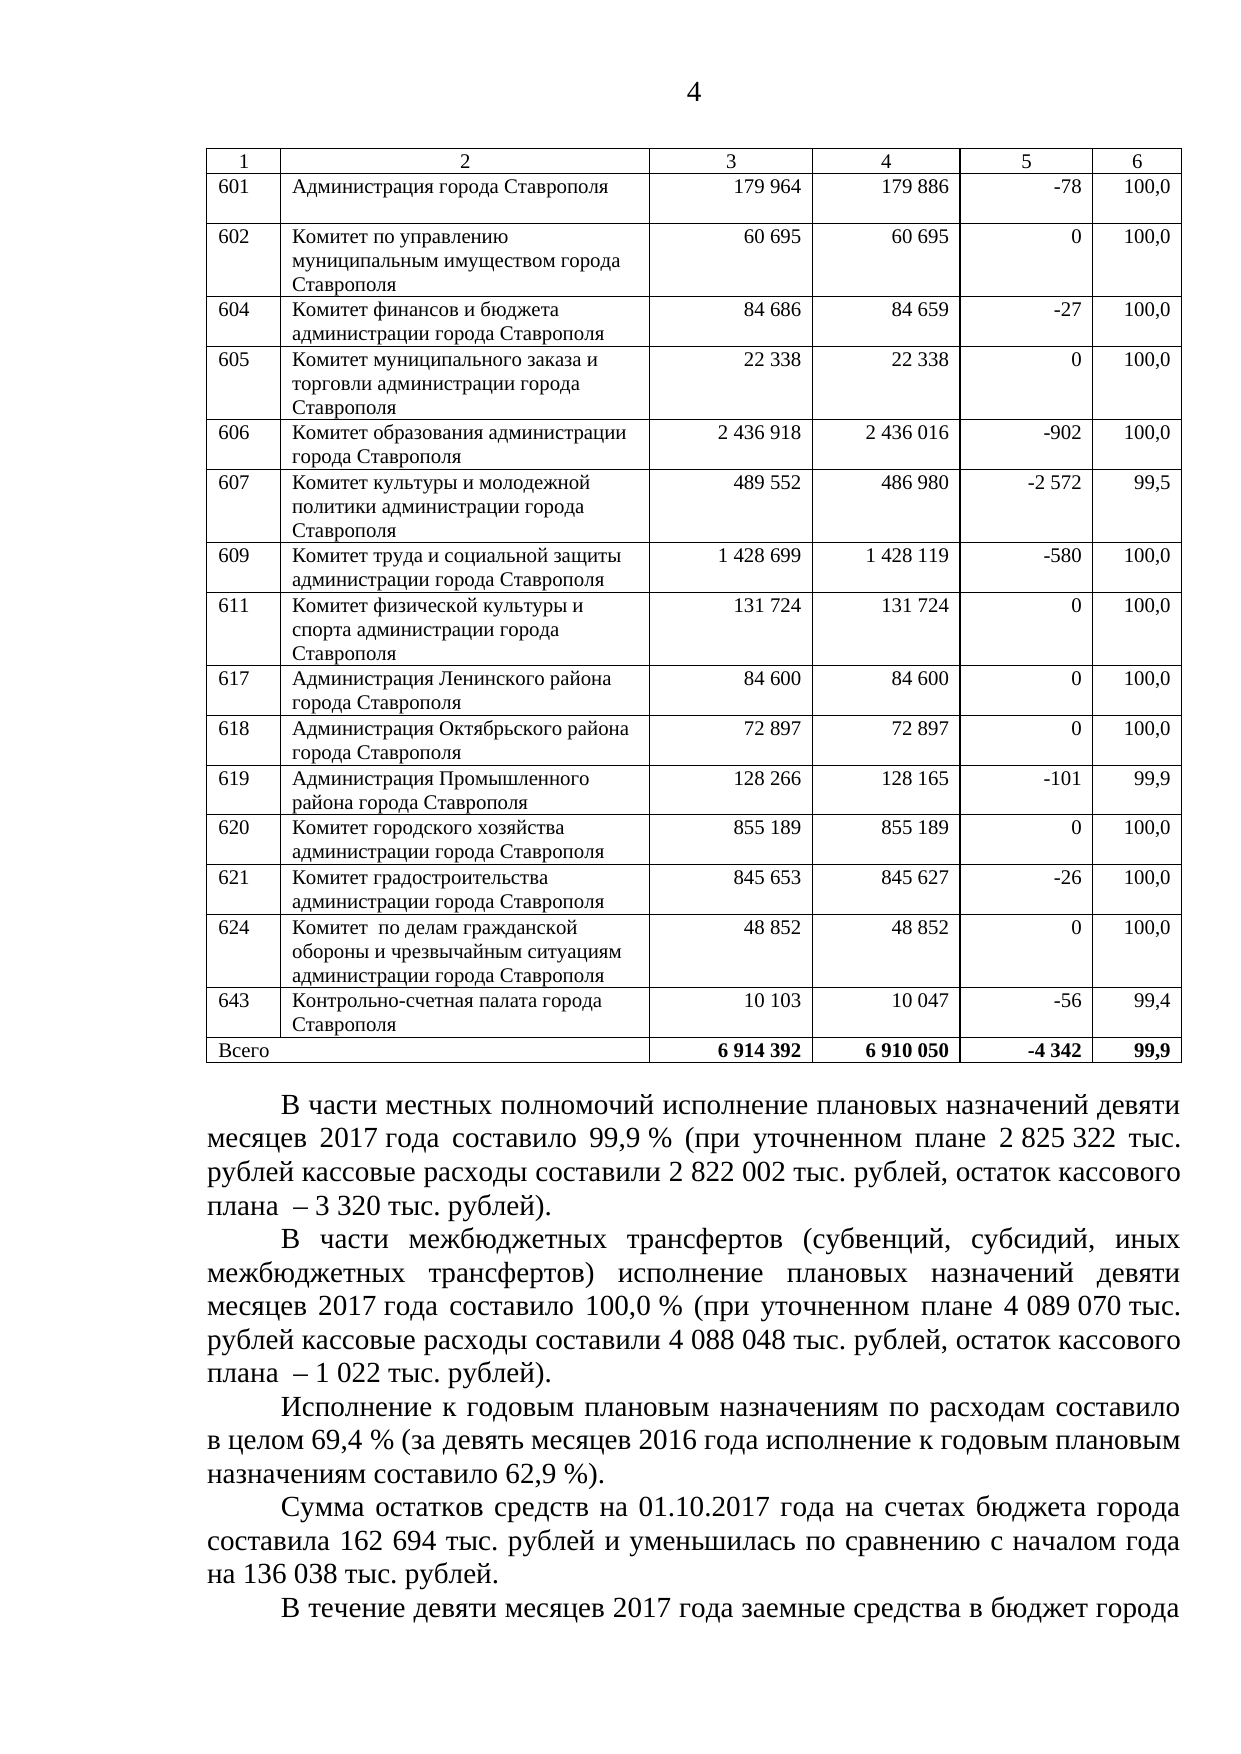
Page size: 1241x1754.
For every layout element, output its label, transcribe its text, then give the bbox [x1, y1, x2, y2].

text В части местных полномочий исполнение плановых назначений девяти месяцев 2017 года составило 99,9 % (при уточненном плане 2 825 322 тыс. рублей кассовые расходы составили 2 822 002 тыс. рублей, остаток кассового плана – 3 320 тыс. рублей). [207, 1087, 1181, 1221]
table_cell 99,4 [1093, 988, 1181, 1037]
table_cell 48 852 [650, 915, 812, 987]
table_cell Контрольно-счетная палата города Ставрополя [281, 988, 649, 1037]
table_cell Всего [207, 1038, 649, 1062]
table_cell 605 [207, 347, 280, 419]
table_cell -27 [961, 297, 1092, 346]
table_cell 0 [961, 347, 1092, 419]
table_cell 99,9 [1093, 766, 1181, 814]
table_cell 131 724 [650, 593, 812, 665]
table_cell 0 [961, 593, 1092, 665]
table_header 3 [650, 149, 812, 173]
table_cell Комитет финансов и бюджета администрации города Ставрополя [281, 297, 649, 346]
table_cell -101 [961, 766, 1092, 814]
table_cell 100,0 [1093, 593, 1181, 665]
table_cell 22 338 [813, 347, 959, 419]
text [207, 1590, 1181, 1624]
table_cell 604 [207, 297, 280, 346]
table_cell 1 428 699 [650, 543, 812, 592]
table_cell -902 [961, 420, 1092, 469]
table_cell 609 [207, 543, 280, 592]
table_cell Комитет городского хозяйства администрации города Ставрополя [281, 815, 649, 864]
table_header 4 [813, 149, 959, 173]
table_cell 10 047 [813, 988, 959, 1037]
table_cell 179 964 [650, 174, 812, 223]
text В части межбюджетных трансфертов (субвенций, субсидий, иных межбюджетных трансфертов) исполнение плановых назначений девяти месяцев 2017 года составило 100,0 % (при уточненном плане 4 089 070 тыс. рублей кассовые расходы составили 4 088 048 тыс. рублей, остаток кассового плана – 1 022 тыс. рублей). [207, 1221, 1181, 1389]
table_cell 0 [961, 224, 1092, 296]
table_cell 0 [961, 716, 1092, 764]
table_cell 2 436 918 [650, 420, 812, 469]
table_cell Комитет градостроительства администрации города Ставрополя [281, 865, 649, 914]
table_cell 128 266 [650, 766, 812, 814]
text Сумма остатков средств на 01.10.2017 года на счетах бюджета города составила 162 694 тыс. рублей и уменьшилась по сравнению с началом года на 136 038 тыс. рублей. [207, 1489, 1181, 1590]
table_cell -56 [961, 988, 1092, 1037]
table_cell 1 428 119 [813, 543, 959, 592]
table_cell 855 189 [650, 815, 812, 864]
table_cell Комитет по делам гражданской обороны и чрезвычайным ситуациям администрации города Ставрополя [281, 915, 649, 987]
table_cell 607 [207, 470, 280, 542]
table_cell 643 [207, 988, 280, 1037]
table_cell Комитет труда и социальной защиты администрации города Ставрополя [281, 543, 649, 592]
table_cell 72 897 [813, 716, 959, 764]
table_cell 624 [207, 915, 280, 987]
table_cell 602 [207, 224, 280, 296]
text Исполнение к годовым плановым назначениям по расходам составило в целом 69,4 % (за девять месяцев 2016 года исполнение к годовым плановым назначениям составило 62,9 %). [207, 1389, 1181, 1489]
table_cell 100,0 [1093, 420, 1181, 469]
table_cell 99,5 [1093, 470, 1181, 542]
table_cell 10 103 [650, 988, 812, 1037]
table_cell 617 [207, 666, 280, 715]
table_cell -580 [961, 543, 1092, 592]
table_cell 84 600 [813, 666, 959, 715]
table_header 1 [207, 149, 280, 173]
table_cell Администрация Промышленного района города Ставрополя [281, 766, 649, 814]
table_cell 100,0 [1093, 666, 1181, 715]
table_cell Комитет по управлению муниципальным имуществом города Ставрополя [281, 224, 649, 296]
table_cell 100,0 [1093, 297, 1181, 346]
table_cell 845 653 [650, 865, 812, 914]
table_cell 72 897 [650, 716, 812, 764]
table_cell 128 165 [813, 766, 959, 814]
table_cell 84 659 [813, 297, 959, 346]
table_cell 611 [207, 593, 280, 665]
table_cell 601 [207, 174, 280, 223]
table_cell Комитет муниципального заказа и торговли администрации города Ставрополя [281, 347, 649, 419]
table_cell 179 886 [813, 174, 959, 223]
table_cell 100,0 [1093, 815, 1181, 864]
table_cell 22 338 [650, 347, 812, 419]
table_cell 48 852 [813, 915, 959, 987]
table_cell Администрация Ленинского района города Ставрополя [281, 666, 649, 715]
table_cell 0 [961, 666, 1092, 715]
table_cell 100,0 [1093, 174, 1181, 223]
table_cell 0 [961, 815, 1092, 864]
table_cell 618 [207, 716, 280, 764]
table_cell 619 [207, 766, 280, 814]
table_header 5 [961, 149, 1092, 173]
table_cell 100,0 [1093, 224, 1181, 296]
table_cell 84 600 [650, 666, 812, 715]
table_cell Комитет культуры и молодежной политики администрации города Ставрополя [281, 470, 649, 542]
table_cell 99,9 [1093, 1038, 1181, 1062]
table_cell 100,0 [1093, 865, 1181, 914]
table_cell 100,0 [1093, 347, 1181, 419]
table_cell 84 686 [650, 297, 812, 346]
table_cell 100,0 [1093, 543, 1181, 592]
table_cell Администрация города Ставрополя [281, 174, 649, 223]
table_cell 845 627 [813, 865, 959, 914]
table_header 2 [281, 149, 649, 173]
table_cell 486 980 [813, 470, 959, 542]
table_cell 2 436 016 [813, 420, 959, 469]
table_cell 6 914 392 [650, 1038, 812, 1062]
table_cell Комитет физической культуры и спорта администрации города Ставрополя [281, 593, 649, 665]
table_cell -26 [961, 865, 1092, 914]
table_cell 100,0 [1093, 716, 1181, 764]
table_cell 60 695 [813, 224, 959, 296]
table_cell 60 695 [650, 224, 812, 296]
table_cell -78 [961, 174, 1092, 223]
table_cell Администрация Октябрьского района города Ставрополя [281, 716, 649, 764]
table_header 6 [1093, 149, 1181, 173]
table_cell 0 [961, 915, 1092, 987]
table_cell 620 [207, 815, 280, 864]
table_cell 855 189 [813, 815, 959, 864]
table_cell 606 [207, 420, 280, 469]
table_cell -4 342 [961, 1038, 1092, 1062]
table_cell 100,0 [1093, 915, 1181, 987]
table_cell -2 572 [961, 470, 1092, 542]
table_cell Комитет образования администрации города Ставрополя [281, 420, 649, 469]
table_cell 489 552 [650, 470, 812, 542]
table_cell 621 [207, 865, 280, 914]
table_cell 6 910 050 [813, 1038, 959, 1062]
table_cell 131 724 [813, 593, 959, 665]
